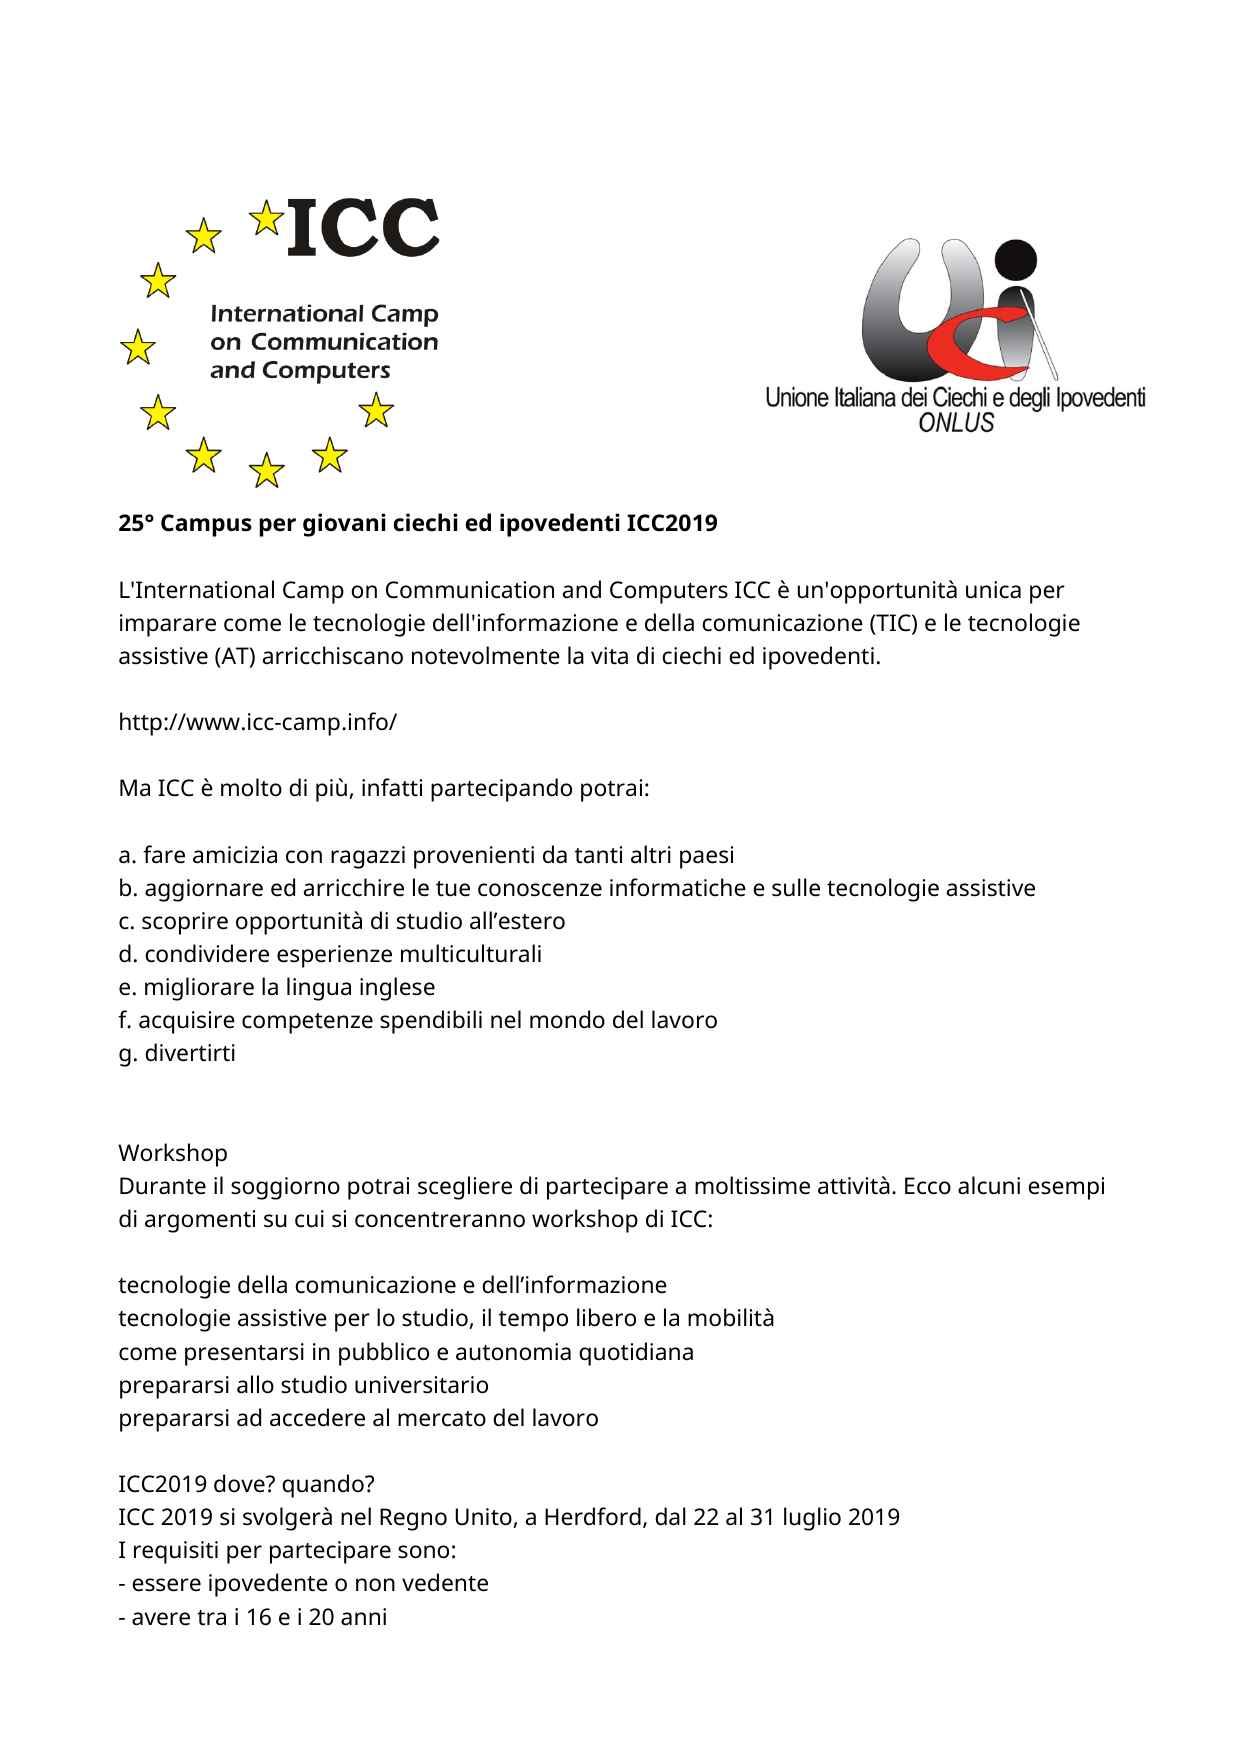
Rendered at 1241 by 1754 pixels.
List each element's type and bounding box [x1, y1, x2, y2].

picture [760, 231, 1150, 439]
picture [118, 197, 440, 489]
text [118, 507, 1122, 1632]
